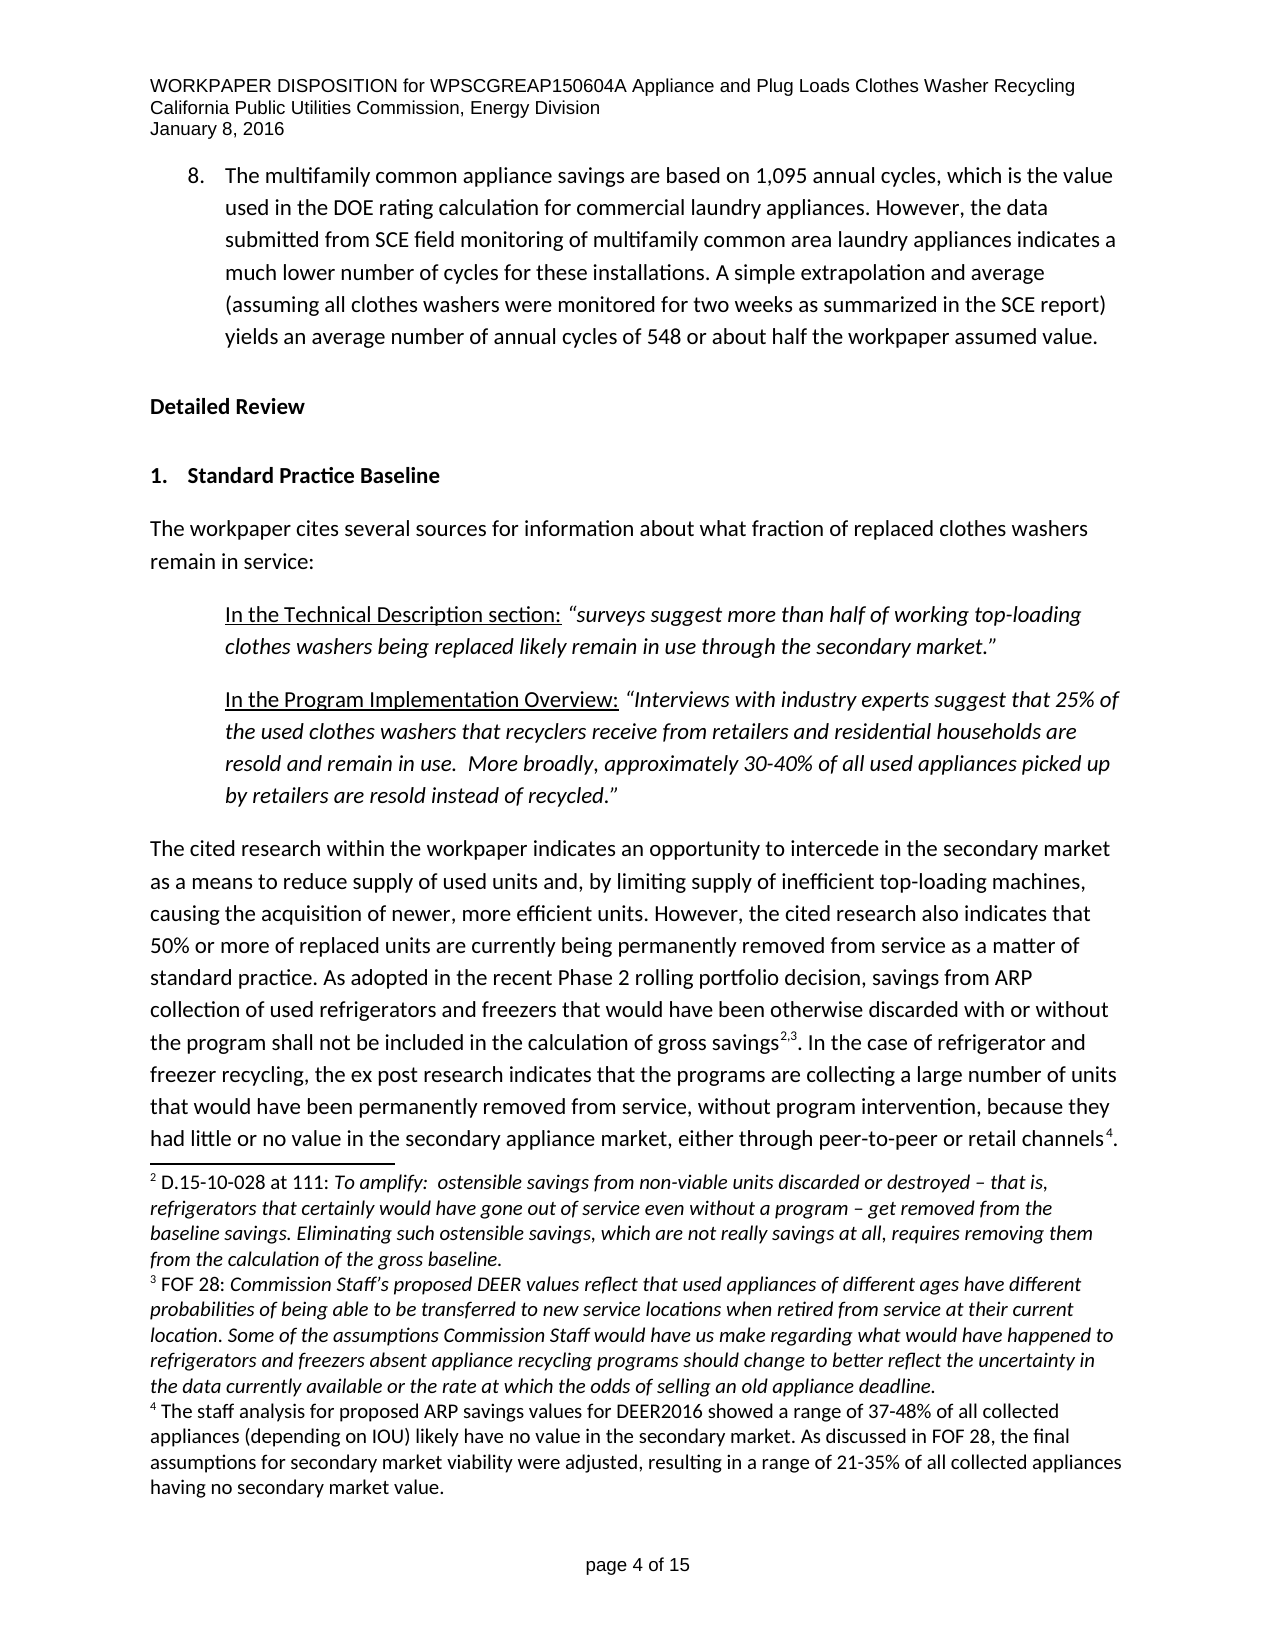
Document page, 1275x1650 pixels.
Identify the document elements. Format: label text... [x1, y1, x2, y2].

text In the Program Implementation Overview: “Interviews with industry experts suggest that 25% of the used clothes washers that recyclers receive from retailers and residential households are resold and remain in use. More broadly, approximately 30-40% of all used appliances picked up by retailers are resold instead of recycled.” [225, 685, 1125, 809]
text The workpaper cites several sources for information about what fraction of replaced clothes washers remain in service: [150, 514, 1125, 575]
text The cited research within the workpaper indicates an opportunity to intercede in the secondary market as a means to reduce supply of used units and, by limiting supply of inefficient top-loading machines, causing the acquisition of newer, more efficient units. However, the cited research also indicates that 50% or more of replaced units are currently being permanently removed from service as a matter of standard practice. As adopted in the recent Phase 2 rolling portfolio decision, savings from ARP collection of used refrigerators and freezers that would have been otherwise discarded with or without the program shall not be included in the calculation of gross savings,. In the case of refrigerator and freezer recycling, the ex post research indicates that the programs are collecting a large number of units that would have been permanently removed from service, without program intervention, because they had little or no value in the secondary appliance market, either through peer-to-peer or retail channels. However, since incentives are offered for any operating used appliance, the programs, at this time, cannot discriminate between these otherwise standard practice discarders. PG&E’s recently published market research for “Retailer Haul-Away Market Intervention” (RAHMI) indicates that all but a small fraction (<10%) of refrigerators and freezers collected by retailers are permanently removed from service and processed for recycling and disposal. Additionally, three separate appliance recycling impact evaluations, for program years 2004-2005, 2006-2008, and 2010-2012, found the cut-off age of 10 years for used unit viability in the second-hand market (i.e. people looking to buy a used refrigerator, whether residential customer or used appliance retailer, are not interested in units older than 10 years, meaning it is quite likely that all units older than 10 years would be recycled in the absence of a recycling program). We expect a clothes washer recycling effort to face the same challenge and that the program will likely collect a portion of units that would have been permanently removed from service, regardless of the program. As part of this workpaper review, CPUC staff contacted a limited group of contractors engaged by major retailers in northern California to haul away appliances for customers who purchased new units. All of these contractors indicated that the units they collected were sent to recyclers for destruction. [150, 834, 1125, 1152]
text In the Technical Description section: “surveys suggest more than half of working top-loading clothes washers being replaced likely remain in use through the secondary market.” [225, 600, 1125, 660]
text Detailed Review [150, 392, 1125, 420]
list Standard Practice Baseline [150, 462, 1125, 489]
list The multifamily common appliance savings are based on 1,095 annual cycles, which is the value used in the DOE rating calculation for commercial laundry appliances. However, the data submitted from SCE field monitoring of multifamily common area laundry appliances indicates a much lower number of cycles for these installations. A simple extrapolation and average (assuming all clothes washers were monitored for two weeks as summarized in the SCE report) yields an average number of annual cycles of 548 or about half the workpaper assumed value. [187, 161, 1125, 350]
